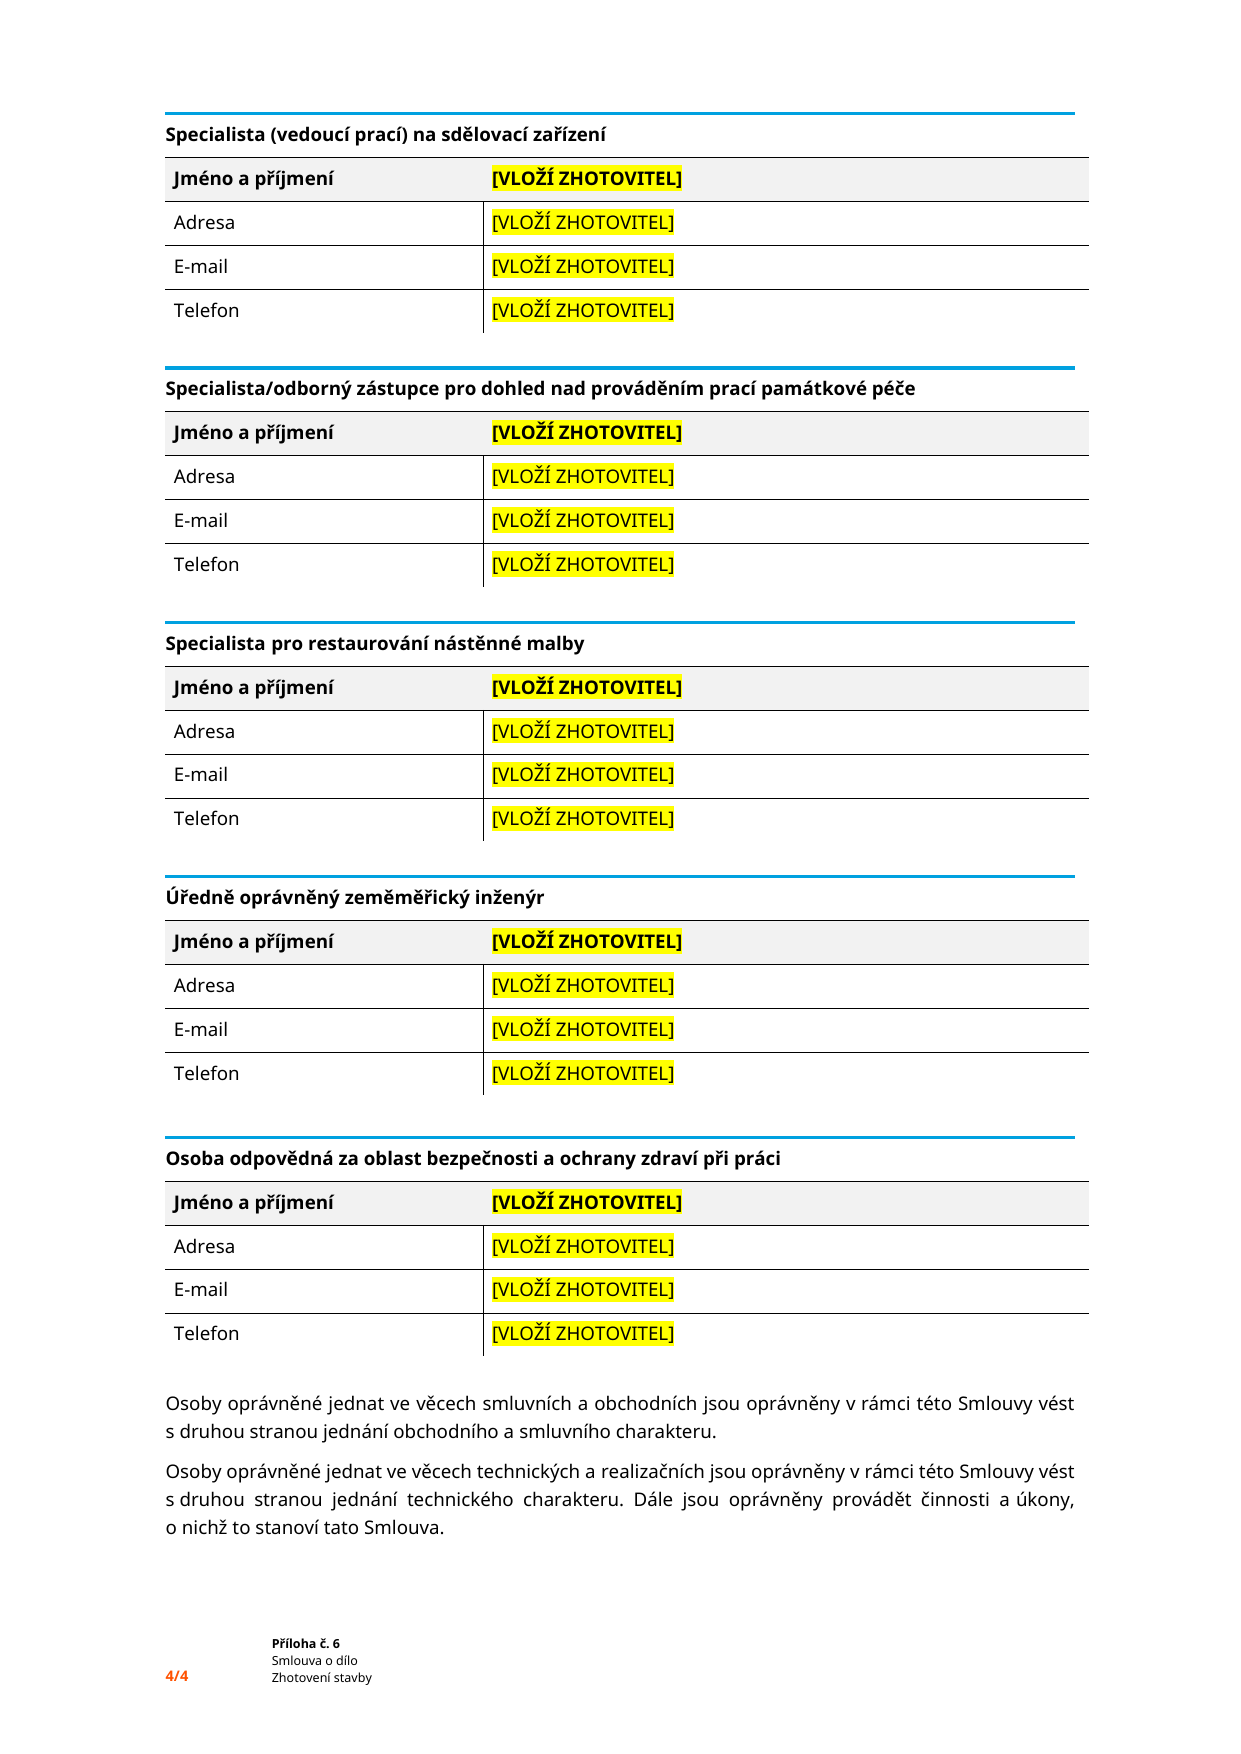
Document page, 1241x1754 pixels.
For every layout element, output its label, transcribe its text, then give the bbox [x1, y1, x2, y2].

table_cell [VLOŽÍ ZHOTOVITEL] [484, 965, 1089, 1008]
table_cell Telefon [165, 290, 483, 332]
table_cell [VLOŽÍ ZHOTOVITEL] [484, 1270, 1089, 1312]
table_header [VLOŽÍ ZHOTOVITEL] [484, 412, 1089, 455]
table_cell [VLOŽÍ ZHOTOVITEL] [484, 755, 1089, 797]
table_header [VLOŽÍ ZHOTOVITEL] [484, 1182, 1089, 1225]
table_cell [VLOŽÍ ZHOTOVITEL] [484, 202, 1089, 245]
table_header [VLOŽÍ ZHOTOVITEL] [484, 158, 1089, 201]
text Osoba odpovědná za oblast bezpečnosti a ochrany zdraví při práci [165, 1139, 1075, 1171]
table_cell [VLOŽÍ ZHOTOVITEL] [484, 544, 1089, 587]
text Specialista/odborný zástupce pro dohled nad prováděním prací památkové péče [165, 370, 1075, 401]
text Osoby oprávněné jednat ve věcech technických a realizačních jsou oprávněny v rámci této Smlouvy vést s druhou stranou jednání technického charakteru. Dále jsou oprávněny provádět činnosti a úkony, o nichž to stanoví tato Smlouva. [165, 1459, 1075, 1540]
table_header Jméno a příjmení [165, 158, 484, 201]
table_cell [VLOŽÍ ZHOTOVITEL] [484, 1053, 1089, 1095]
table_cell [VLOŽÍ ZHOTOVITEL] [484, 290, 1089, 332]
table_cell [VLOŽÍ ZHOTOVITEL] [484, 456, 1089, 499]
table_cell [VLOŽÍ ZHOTOVITEL] [484, 1226, 1089, 1268]
table_cell Adresa [165, 1226, 483, 1268]
text Specialista pro restaurování nástěnné malby [165, 624, 1075, 655]
table_cell E-mail [165, 246, 483, 289]
table_cell [VLOŽÍ ZHOTOVITEL] [484, 711, 1089, 753]
table_cell E-mail [165, 1009, 483, 1052]
table_cell E-mail [165, 755, 483, 797]
table_cell Telefon [165, 1314, 483, 1356]
table_header [VLOŽÍ ZHOTOVITEL] [484, 921, 1089, 964]
table_cell Telefon [165, 799, 483, 841]
table_cell E-mail [165, 1270, 483, 1312]
table_cell [VLOŽÍ ZHOTOVITEL] [484, 1009, 1089, 1052]
table_cell E-mail [165, 500, 483, 543]
table_header Jméno a příjmení [165, 412, 484, 455]
text Úředně oprávněný zeměměřický inženýr [165, 878, 1075, 910]
table_header Jméno a příjmení [165, 667, 484, 710]
table_header Jméno a příjmení [165, 1182, 484, 1225]
table_cell [VLOŽÍ ZHOTOVITEL] [484, 500, 1089, 543]
text Specialista (vedoucí prací) na sdělovací zařízení [165, 115, 1075, 147]
table_cell Telefon [165, 544, 483, 587]
table_cell Adresa [165, 456, 483, 499]
table_cell Adresa [165, 711, 483, 753]
text Osoby oprávněné jednat ve věcech smluvních a obchodních jsou oprávněny v rámci této Smlouvy vést s druhou stranou jednání obchodního a smluvního charakteru. [165, 1390, 1075, 1444]
table_cell Telefon [165, 1053, 483, 1095]
table_cell Adresa [165, 965, 483, 1008]
table_cell [VLOŽÍ ZHOTOVITEL] [484, 799, 1089, 841]
table_header [VLOŽÍ ZHOTOVITEL] [484, 667, 1089, 710]
table_header Jméno a příjmení [165, 921, 484, 964]
table_cell [VLOŽÍ ZHOTOVITEL] [484, 246, 1089, 289]
table_cell [VLOŽÍ ZHOTOVITEL] [484, 1314, 1089, 1356]
table_cell Adresa [165, 202, 483, 245]
